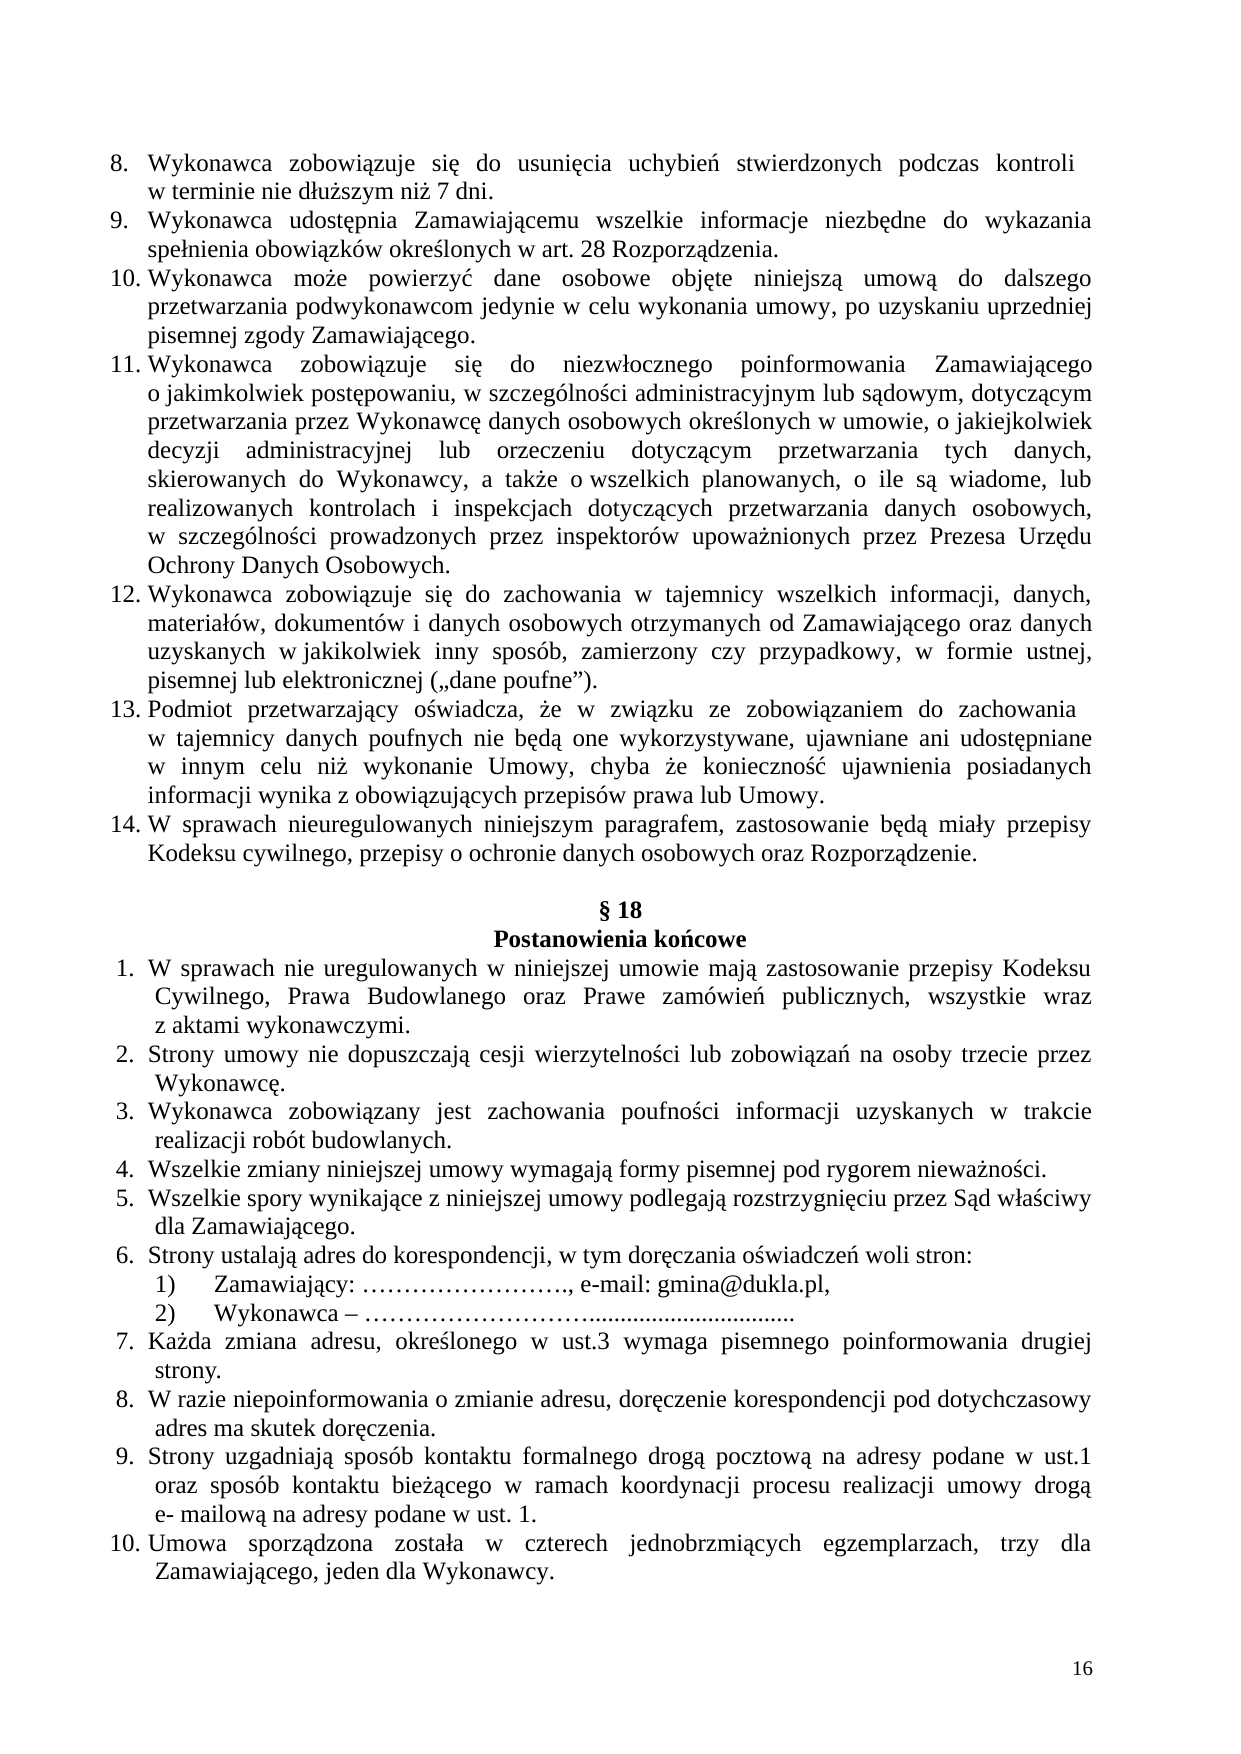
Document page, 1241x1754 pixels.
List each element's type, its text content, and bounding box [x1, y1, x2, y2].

list Podmiot przetwarzający oświadcza, że w związku ze zobowiązaniem do zachowania w tajemnicy danych poufnych nie będą one wykorzystywane, ujawniane ani udostępniane w innym celu niż wykonanie Umowy, chyba że konieczność ujawnienia posiadanych informacji wynika z obowiązujących przepisów prawa lub Umowy. [110, 694, 1092, 809]
list Strony uzgadniają sposób kontaktu formalnego drogą pocztową na adresy podane w ust.1 oraz sposób kontaktu bieżącego w ramach koordynacji procesu realizacji umowy drogą e- mailową na adresy podane w ust. 1. [125, 1441, 1092, 1528]
list W sprawach nieuregulowanych niniejszym paragrafem, zastosowanie będą miały przepisy Kodeksu cywilnego, przepisy o ochronie danych osobowych oraz Rozporządzenie. [110, 809, 1092, 866]
list Strony umowy nie dopuszczają cesji wierzytelności lub zobowiązań na osoby trzecie przez Wykonawcę. [125, 1039, 1092, 1096]
list Wykonawca zobowiązuje się do usunięcia uchybień stwierdzonych podczas kontroli w terminie nie dłuższym niż 7 dni. [110, 148, 1092, 205]
list Wykonawca zobowiązany jest zachowania poufności informacji uzyskanych w trakcie realizacji robót budowlanych. [125, 1096, 1092, 1154]
list Wszelkie zmiany niniejszej umowy wymagają formy pisemnej pod rygorem nieważności. [125, 1154, 1092, 1183]
list W razie niepoinformowania o zmianie adresu, doręczenie korespondencji pod dotychczasowy adres ma skutek doręczenia. [125, 1384, 1092, 1441]
list Wykonawca – ………………………................................. [154, 1298, 1092, 1326]
text § 18 [148, 895, 1092, 924]
list Zamawiający: ……………………., e-mail: gmina@dukla.pl, [154, 1269, 1092, 1298]
list Wykonawca zobowiązuje się do niezwłocznego poinformowania Zamawiającego o jakimkolwiek postępowaniu, w szczególności administracyjnym lub sądowym, dotyczącym przetwarzania przez Wykonawcę danych osobowych określonych w umowie, o jakiejkolwiek decyzji administracyjnej lub orzeczeniu dotyczącym przetwarzania tych danych, skierowanych do Wykonawcy, a także o wszelkich planowanych, o ile są wiadome, lub realizowanych kontrolach i inspekcjach dotyczących przetwarzania danych osobowych, w szczególności prowadzonych przez inspektorów upoważnionych przez Prezesa Urzędu Ochrony Danych Osobowych. [110, 349, 1092, 579]
list Wszelkie spory wynikające z niniejszej umowy podlegają rozstrzygnięciu przez Sąd właściwy dla Zamawiającego. [125, 1183, 1092, 1240]
list Wykonawca udostępnia Zamawiającemu wszelkie informacje niezbędne do wykazania spełnienia obowiązków określonych w art. 28 Rozporządzenia. [110, 205, 1092, 263]
list W sprawach nie uregulowanych w niniejszej umowie mają zastosowanie przepisy Kodeksu Cywilnego, Prawa Budowlanego oraz Prawe zamówień publicznych, wszystkie wraz z aktami wykonawczymi. [125, 953, 1092, 1039]
list Umowa sporządzona została w czterech jednobrzmiących egzemplarzach, trzy dla Zamawiającego, jeden dla Wykonawcy. [125, 1528, 1092, 1585]
list Każda zmiana adresu, określonego w ust.3 wymaga pisemnego poinformowania drugiej strony. [125, 1326, 1092, 1384]
list Wykonawca może powierzyć dane osobowe objęte niniejszą umową do dalszego przetwarzania podwykonawcom jedynie w celu wykonania umowy, po uzyskaniu uprzedniej pisemnej zgody Zamawiającego. [110, 263, 1092, 349]
list Strony ustalają adres do korespondencji, w tym doręczania oświadczeń woli stron: [125, 1240, 1092, 1269]
text Postanowienia końcowe [148, 924, 1092, 953]
list Wykonawca zobowiązuje się do zachowania w tajemnicy wszelkich informacji, danych, materiałów, dokumentów i danych osobowych otrzymanych od Zamawiającego oraz danych uzyskanych w jakikolwiek inny sposób, zamierzony czy przypadkowy, w formie ustnej, pisemnej lub elektronicznej („dane poufne”). [110, 579, 1092, 694]
